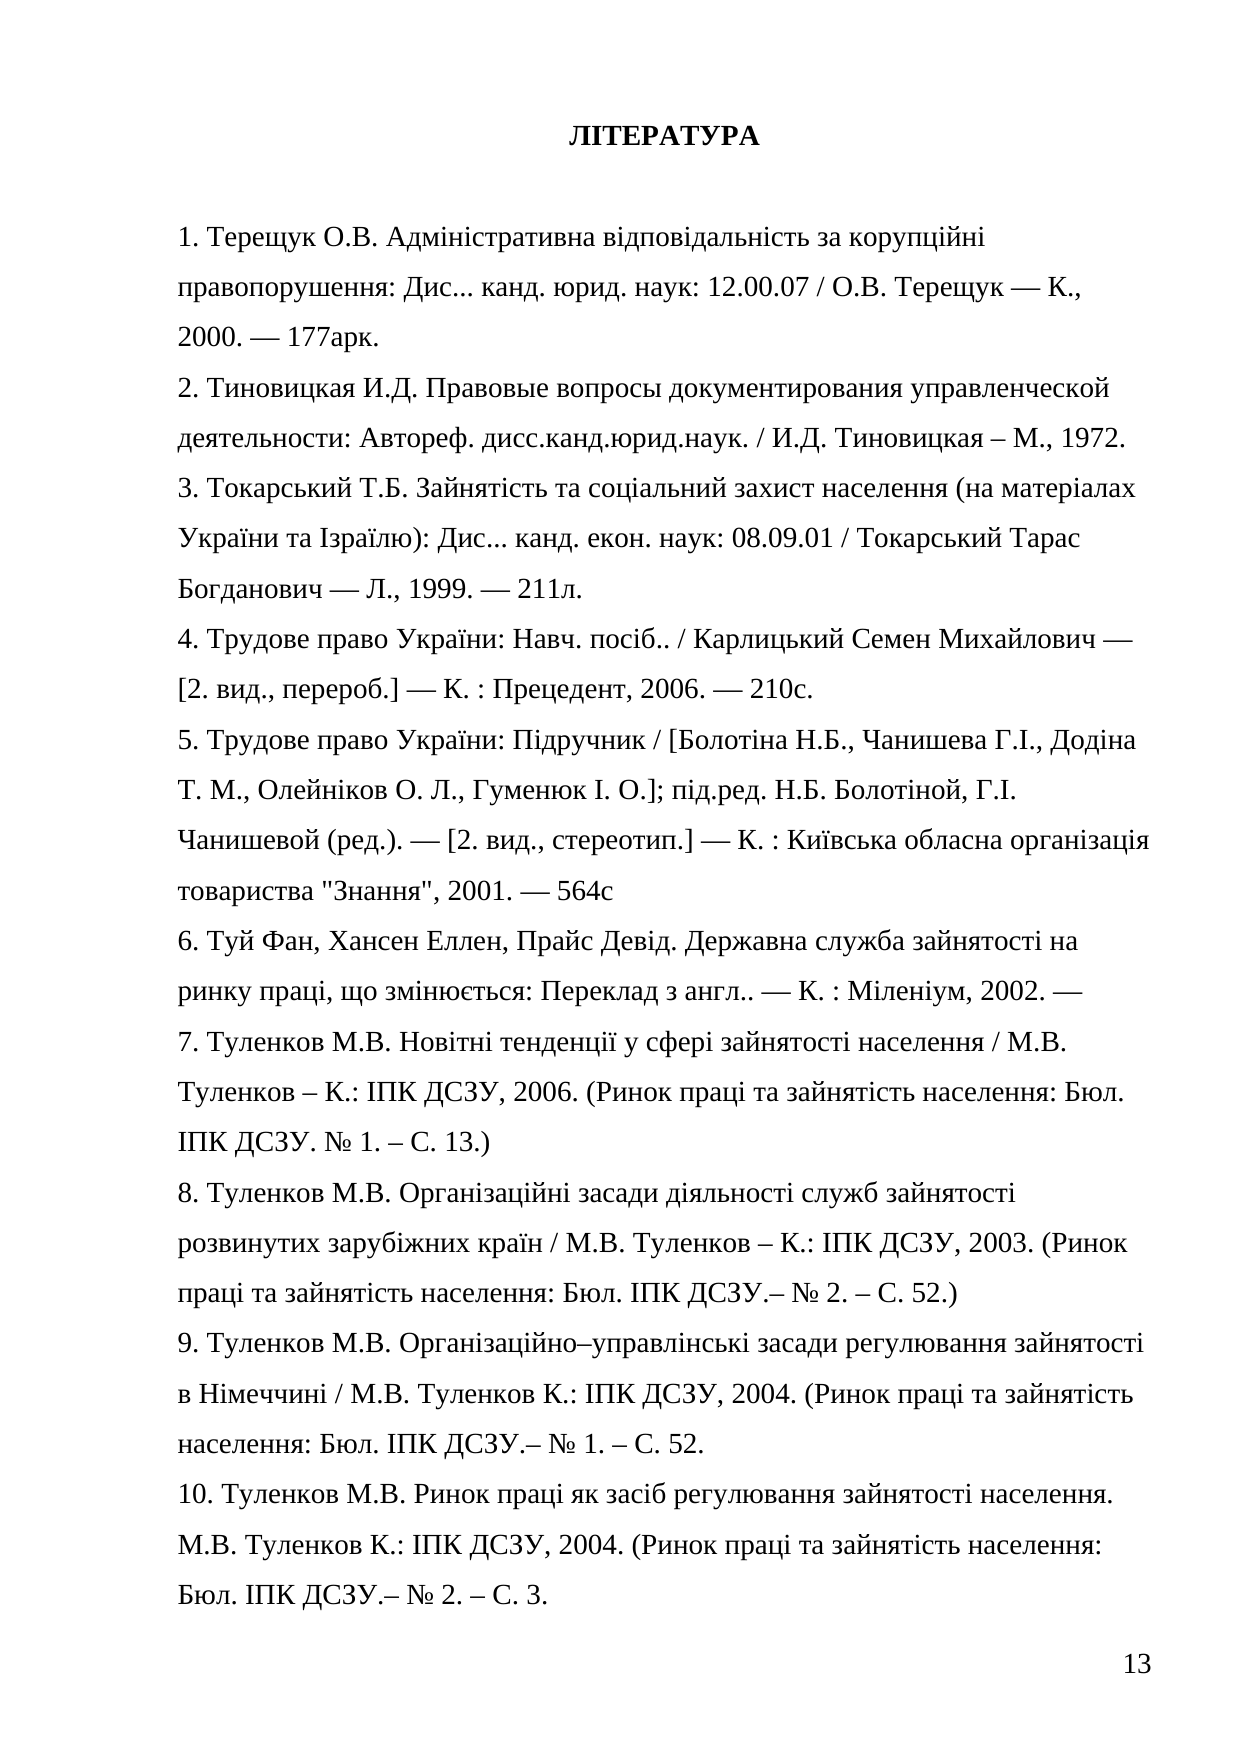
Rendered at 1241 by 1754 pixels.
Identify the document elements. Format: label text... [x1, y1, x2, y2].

text 10. Туленков М.В. Ринок праці як засіб регулювання зайнятості населення. М.В. Туленков К.: ІПК ДСЗУ, 2004. (Ринок праці та зайнятість населення: Бюл. ІПК ДСЗУ.– № 2. – С. 3. [177, 1477, 1152, 1611]
text 5. Трудове право України: Підручник / [Болотіна Н.Б., Чанишева Г.І., Додіна Т. М., Олейніков О. Л., Гуменюк І. О.]; під.ред. Н.Б. Болотіной, Г.І. Чанишевой (ред.). — [2. вид., стереотип.] — К. : Київська обласна організація товариства "Знання", 2001. — 564с [177, 722, 1152, 906]
text 2. Тиновицкая И.Д. Правовые вопросы документирования управленческой деятельности: Автореф. дисс.канд.юрид.наук. / И.Д. Тиновицкая – М., 1972. [177, 370, 1152, 453]
text 7. Туленков М.В. Новітні тенденції у сфері зайнятості населення / М.В. Туленков – К.: ІПК ДСЗУ, 2006. (Ринок праці та зайнятість населення: Бюл. ІПК ДСЗУ. № 1. – С. 13.) [177, 1024, 1152, 1158]
text 8. Туленков М.В. Організаційні засади діяльності служб зайнятості розвинутих зарубіжних країн / М.В. Туленков – К.: ІПК ДСЗУ, 2003. (Ринок праці та зайнятість населення: Бюл. ІПК ДСЗУ.– № 2. – С. 52.) [177, 1175, 1152, 1309]
text 1. Терещук О.В. Адміністративна відповідальність за корупційні правопорушення: Дис... канд. юрид. наук: 12.00.07 / О.В. Терещук — К., 2000. — 177арк. [177, 219, 1152, 353]
text 6. Туй Фан, Хансен Еллен, Прайс Девід. Державна служба зайнятості на ринку праці, що змінюється: Переклад з англ.. — К. : Міленіум, 2002. — [177, 923, 1152, 1007]
text 4. Трудове право України: Навч. посіб.. / Карлицький Семен Михайлович — [2. вид., перероб.] — К. : Прецедент, 2006. — 210с. [177, 621, 1152, 705]
text 9. Туленков М.В. Організаційно–управлінські засади регулювання зайнятості в Німеччині / М.В. Туленков К.: ІПК ДСЗУ, 2004. (Ринок праці та зайнятість населення: Бюл. ІПК ДСЗУ.– № 1. – С. 52. [177, 1326, 1152, 1460]
text ЛІТЕРАТУРА [177, 118, 1152, 152]
text 3. Токарський Т.Б. Зайнятість та соціальний захист населення (на матеріалах України та Ізраїлю): Дис... канд. екон. наук: 08.09.01 / Токарський Тарас Богданович — Л., 1999. — 211л. [177, 470, 1152, 604]
